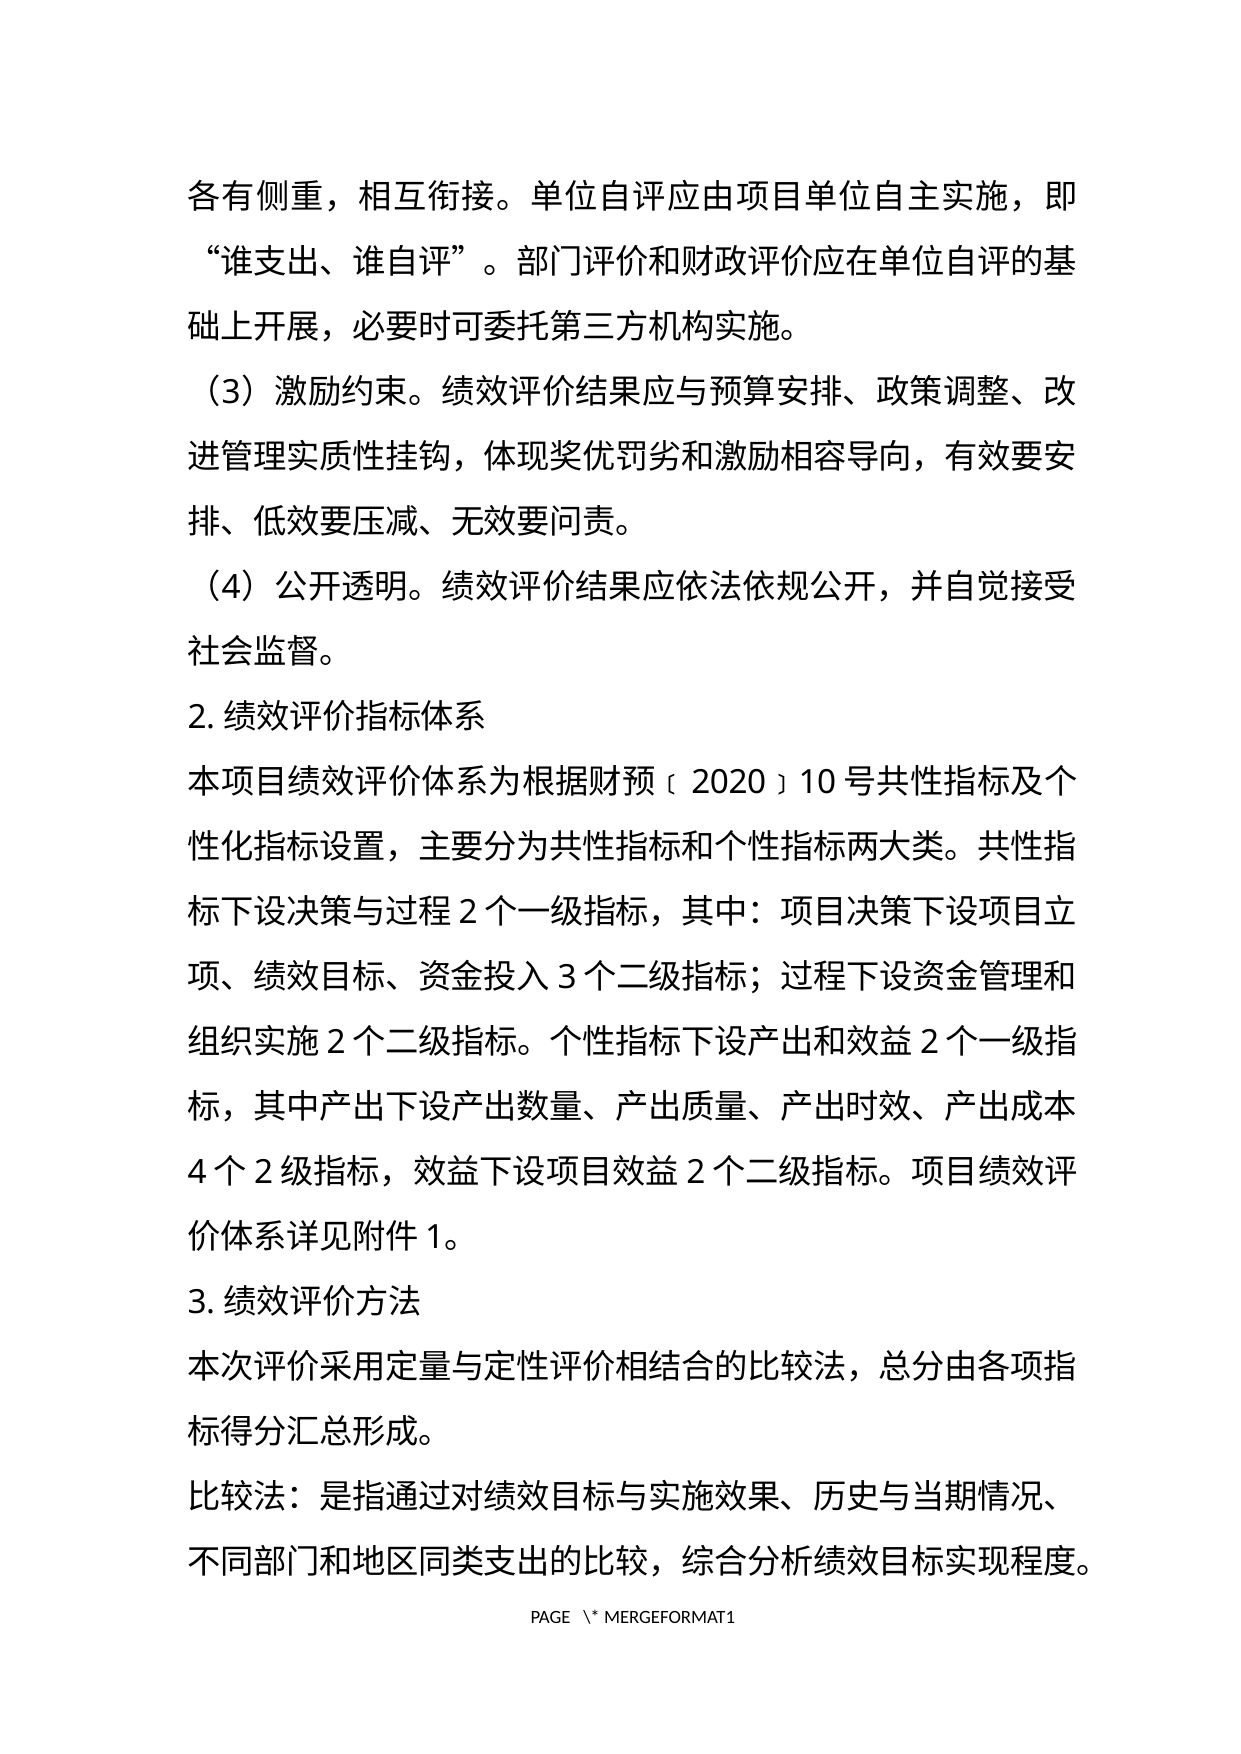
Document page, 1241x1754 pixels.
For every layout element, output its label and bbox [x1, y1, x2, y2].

text [187, 162, 1078, 1592]
